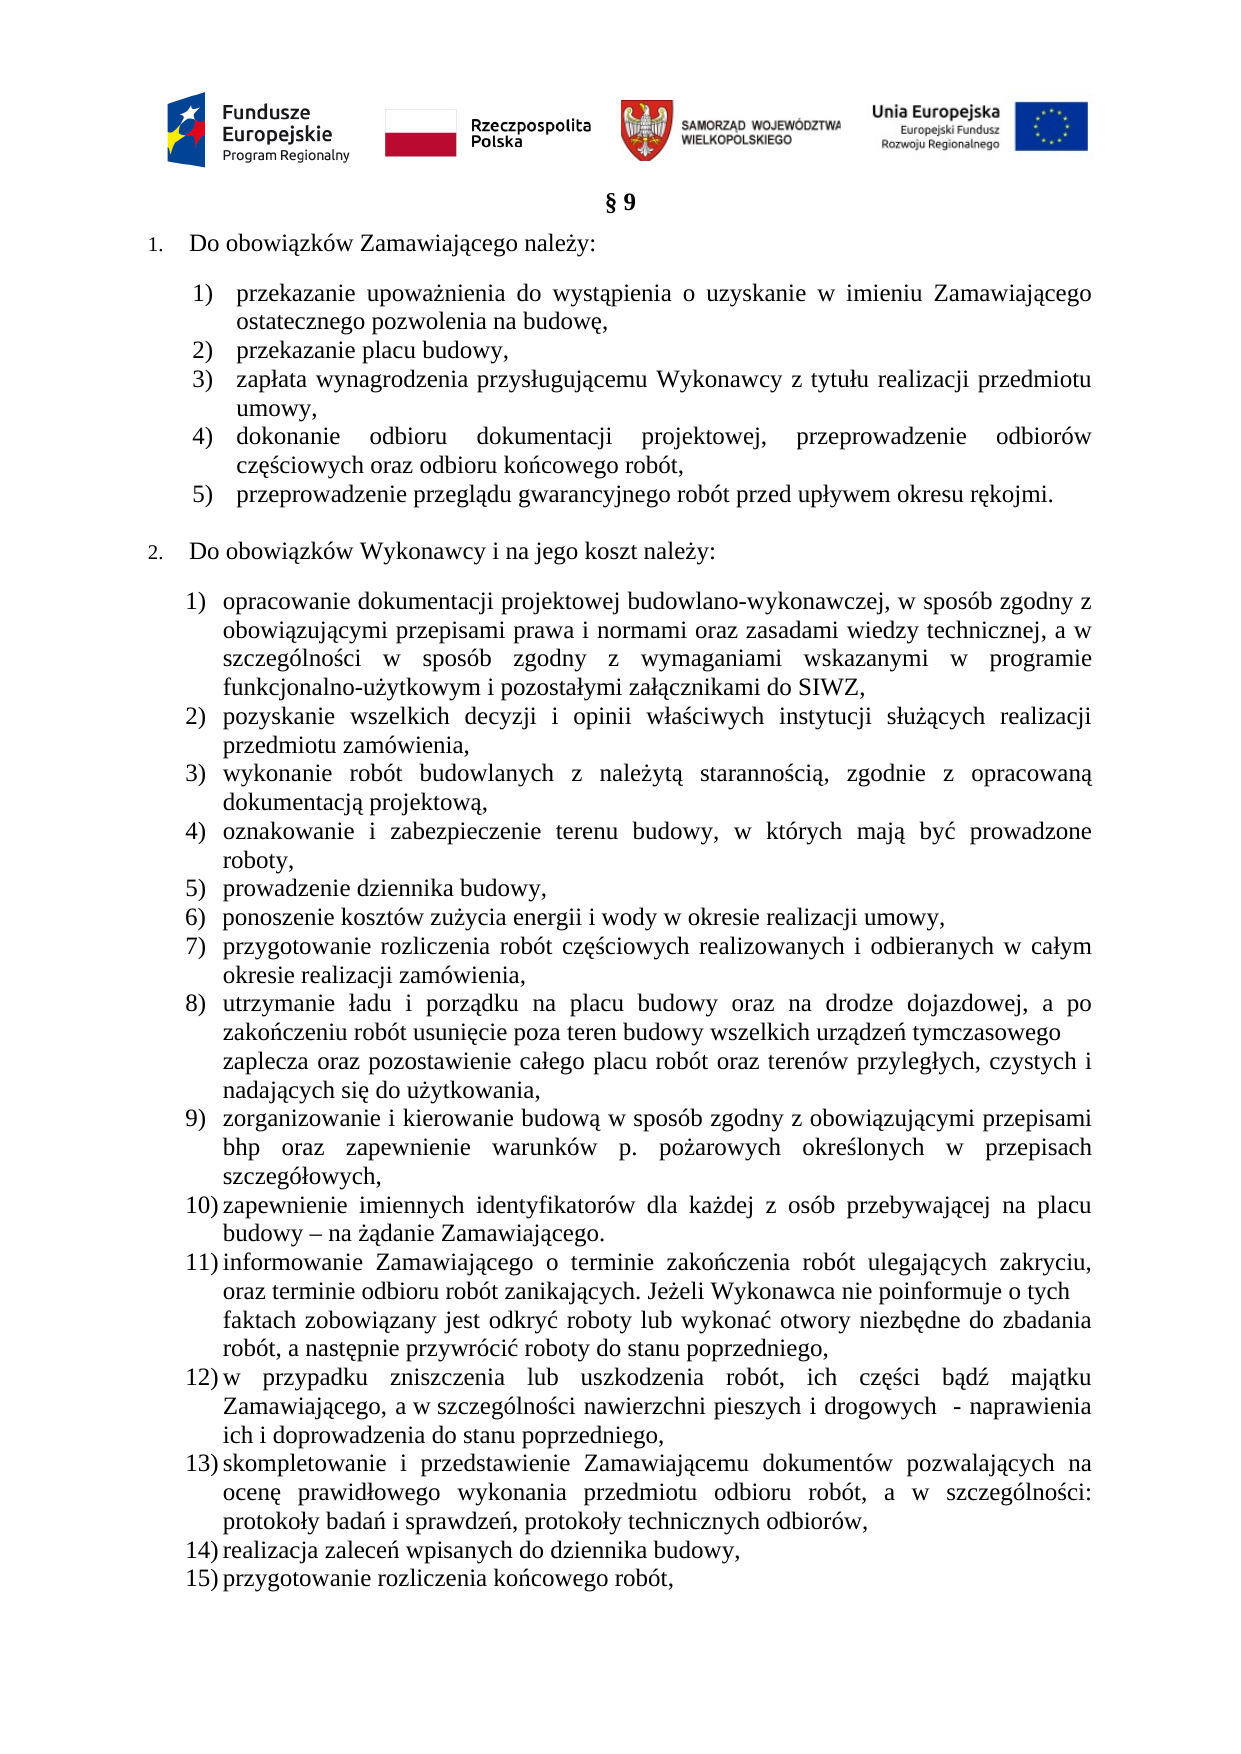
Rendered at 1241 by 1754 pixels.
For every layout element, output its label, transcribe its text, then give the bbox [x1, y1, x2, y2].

picture [618, 100, 841, 160]
list utrzymanie ładu i porządku na placu budowy oraz na drodze dojazdowej, a po zakończeniu robót usunięcie poza teren budowy wszelkich urządzeń tymczasowego [185, 988, 1093, 1046]
list informowanie Zamawiającego o terminie zakończenia robót ulegających zakryciu, oraz terminie odbioru robót zanikających. Jeżeli Wykonawca nie poinformuje o tych [185, 1247, 1093, 1305]
list w przypadku zniszczenia lub uszkodzenia robót, ich części bądź majątku Zamawiającego, a w szczególności nawierzchni pieszych i drogowych - naprawienia ich i doprowadzenia do stanu poprzedniego, [185, 1362, 1093, 1448]
list zapłata wynagrodzenia przysługującemu Wykonawcy z tytułu realizacji przedmiotu umowy, [192, 364, 1093, 421]
list przygotowanie rozliczenia końcowego robót, [185, 1563, 1093, 1592]
picture [147, 73, 604, 187]
text § 9 [148, 187, 1093, 216]
list przeprowadzenie przeglądu gwarancyjnego robót przed upływem okresu rękojmi. [192, 479, 1093, 508]
picture [857, 86, 1101, 165]
text faktach zobowiązany jest odkryć roboty lub wykonać otwory niezbędne do zbadania robót, a następnie przywrócić roboty do stanu poprzedniego, [223, 1305, 1093, 1362]
list zapewnienie imiennych identyfikatorów dla każdej z osób przebywającej na placu budowy – na żądanie Zamawiającego. [185, 1190, 1093, 1247]
list Do obowiązków Wykonawcy i na jego koszt należy: [148, 536, 1093, 565]
list przygotowanie rozliczenia robót częściowych realizowanych i odbieranych w całym okresie realizacji zamówienia, [185, 931, 1093, 988]
list skompletowanie i przedstawienie Zamawiającemu dokumentów pozwalających na ocenę prawidłowego wykonania przedmiotu odbioru robót, a w szczególności: protokoły badań i sprawdzeń, protokoły technicznych odbiorów, [185, 1448, 1093, 1535]
list pozyskanie wszelkich decyzji i opinii właściwych instytucji służących realizacji przedmiotu zamówienia, [185, 701, 1093, 758]
list wykonanie robót budowlanych z należytą starannością, zgodnie z opracowaną dokumentacją projektową, [185, 758, 1093, 816]
text zaplecza oraz pozostawienie całego placu robót oraz terenów przyległych, czystych i nadających się do użytkowania, [223, 1046, 1093, 1103]
list opracowanie dokumentacji projektowej budowlano-wykonawczej, w sposób zgodny z obowiązującymi przepisami prawa i normami oraz zasadami wiedzy technicznej, a w szczególności w sposób zgodny z wymaganiami wskazanymi w programie funkcjonalno-użytkowym i pozostałymi załącznikami do SIWZ, [185, 586, 1093, 701]
list prowadzenie dziennika budowy, [185, 873, 1093, 902]
list zorganizowanie i kierowanie budową w sposób zgodny z obowiązującymi przepisami bhp oraz zapewnienie warunków p. pożarowych określonych w przepisach szczegółowych, [185, 1103, 1093, 1190]
list przekazanie upoważnienia do wystąpienia o uzyskanie w imieniu Zamawiającego ostatecznego pozwolenia na budowę, [192, 278, 1093, 335]
list Do obowiązków Zamawiającego należy: [148, 228, 1093, 257]
list przekazanie placu budowy, [192, 335, 1093, 364]
list ponoszenie kosztów zużycia energii i wody w okresie realizacji umowy, [185, 902, 1093, 931]
list oznakowanie i zabezpieczenie terenu budowy, w których mają być prowadzone roboty, [185, 816, 1093, 873]
list realizacja zaleceń wpisanych do dziennika budowy, [185, 1535, 1093, 1563]
list dokonanie odbioru dokumentacji projektowej, przeprowadzenie odbiorów częściowych oraz odbioru końcowego robót, [192, 421, 1093, 479]
